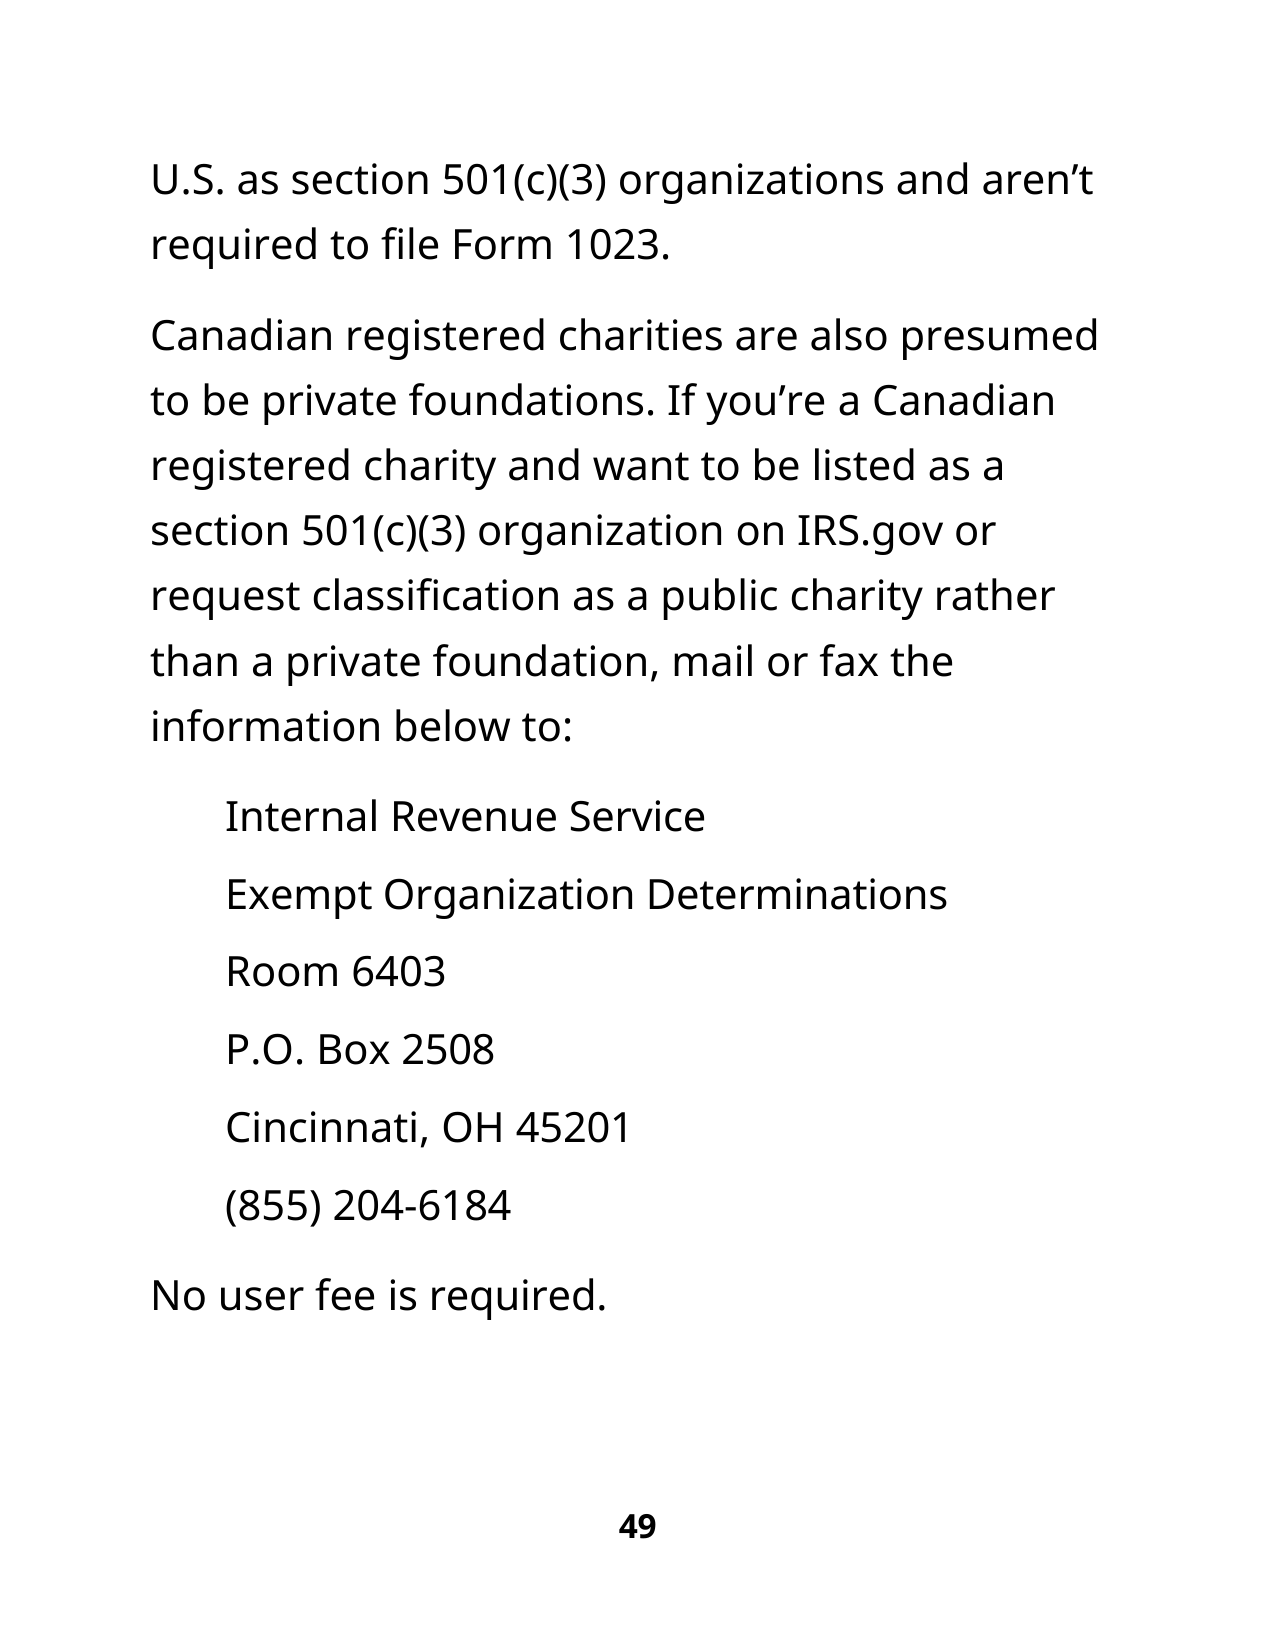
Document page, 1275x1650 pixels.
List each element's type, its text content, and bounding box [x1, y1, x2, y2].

text Internal Revenue Service [225, 787, 1125, 844]
text Cincinnati, OH 45201 [225, 1098, 1125, 1154]
text Exempt Organization Determinations [225, 864, 1125, 921]
text Canadian registered charities are also presumed to be private foundations. If you’re a Canadian registered charity and want to be listed as a section 501(c)(3) organization on IRS.gov or request classification as a public charity rather than a private foundation, mail or fax the information below to: [150, 305, 1125, 753]
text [150, 150, 1125, 272]
text P.O. Box 2508 [225, 1020, 1125, 1077]
text Room 6403 [225, 942, 1125, 999]
text (855) 204-6184 [225, 1175, 1125, 1232]
text No user fee is required. [150, 1266, 1125, 1322]
